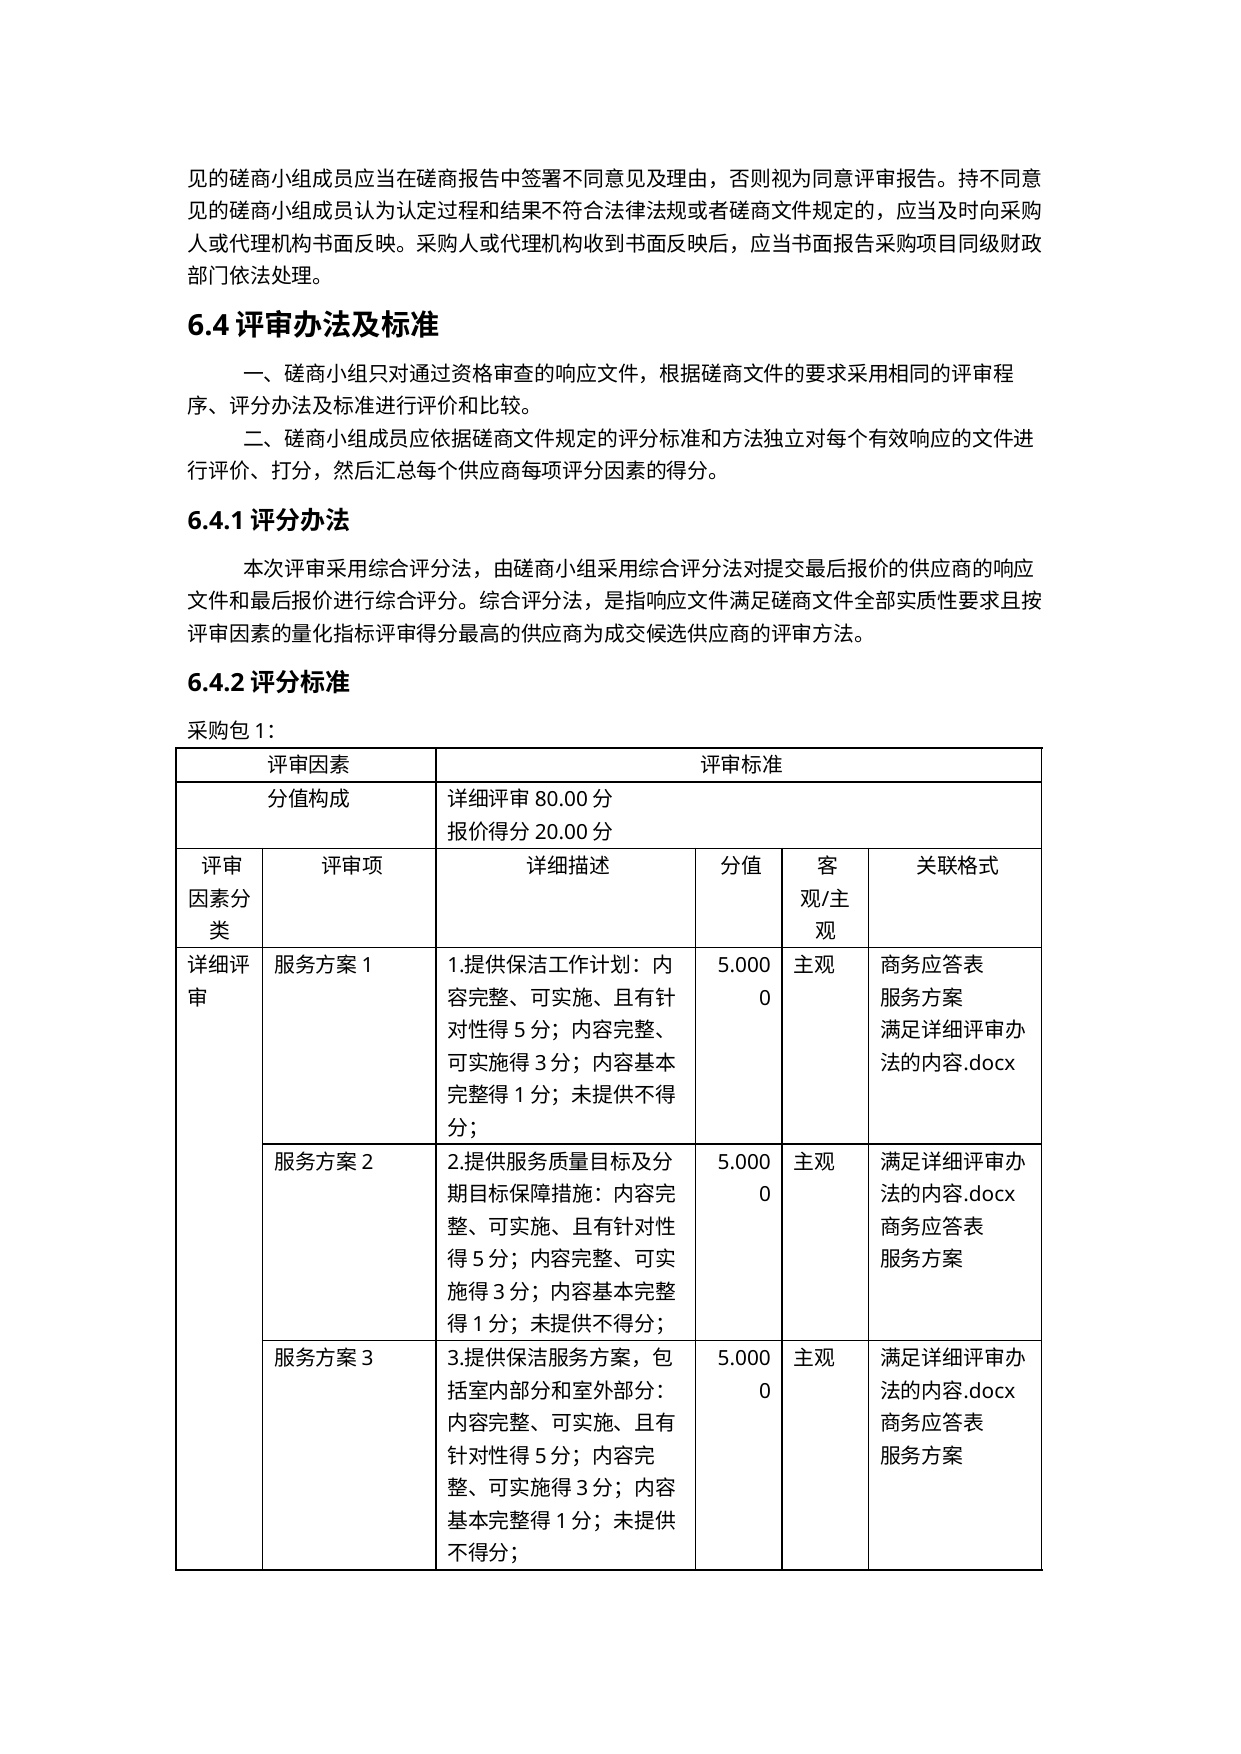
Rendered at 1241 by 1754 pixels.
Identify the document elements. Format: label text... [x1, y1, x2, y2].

table_cell 详细评审 [177, 948, 262, 1569]
table_cell 主观 [783, 1145, 868, 1340]
table_cell 5.0000 [696, 1145, 781, 1340]
table_cell 主观 [783, 948, 868, 1143]
text 6.4.1评分办法 [187, 487, 1053, 552]
text 二、磋商小组成员应依据磋商文件规定的评分标准和方法独立对每个有效响应的文件进行评价、打分，然后汇总每个供应商每项评分因素的得分。 [187, 422, 1053, 487]
table_cell 满足详细评审办法的内容.docx 商务应答表 服务方案 [869, 1145, 1041, 1340]
table_cell 评审项 [263, 849, 435, 947]
table_cell 服务方案1 [263, 948, 435, 1143]
table_cell 分值 [696, 849, 781, 947]
table_cell 服务方案2 [263, 1145, 435, 1340]
text 6.4评审办法及标准 [187, 292, 1053, 357]
table_cell 满足详细评审办法的内容.docx 商务应答表 服务方案 [869, 1341, 1041, 1569]
table_cell 详细描述 [437, 849, 695, 947]
table_cell 3.提供保洁服务方案，包括室内部分和室外部分：内容完整、可实施、且有针对性得5分；内容完整、可实施得3分；内容基本完整得1分；未提供不得分； [437, 1341, 695, 1569]
table_cell 商务应答表 服务方案 满足详细评审办法的内容.docx [869, 948, 1041, 1143]
table_cell 5.0000 [696, 948, 781, 1143]
table_cell 分值构成 [177, 783, 435, 848]
table_cell 主观 [783, 1341, 868, 1569]
table_cell 评审因素分类 [177, 849, 262, 947]
table_cell 关联格式 [869, 849, 1041, 947]
table_header 评审标准 [437, 749, 1041, 781]
table_cell 1.提供保洁工作计划：内容完整、可实施、且有针对性得5分；内容完整、可实施得3分；内容基本完整得1分；未提供不得分； [437, 948, 695, 1143]
table_cell 5.0000 [696, 1341, 781, 1569]
text 一、磋商小组只对通过资格审查的响应文件，根据磋商文件的要求采用相同的评审程序、评分办法及标准进行评价和比较。 [187, 357, 1053, 422]
text 6.4.2评分标准 [187, 649, 1053, 714]
table_cell 2.提供服务质量目标及分期目标保障措施：内容完整、可实施、且有针对性得5分；内容完整、可实施得3分；内容基本完整得1分；未提供不得分； [437, 1145, 695, 1340]
table_cell 服务方案3 [263, 1341, 435, 1569]
table_header 评审因素 [177, 749, 435, 781]
text 采购包1： [187, 714, 1053, 747]
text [187, 162, 1053, 292]
table_cell 客观/主观 [783, 849, 868, 947]
text 本次评审采用综合评分法，由磋商小组采用综合评分法对提交最后报价的供应商的响应文件和最后报价进行综合评分。综合评分法，是指响应文件满足磋商文件全部实质性要求且按评审因素的量化指标评审得分最高的供应商为成交候选供应商的评审方法。 [187, 552, 1053, 649]
table_cell 详细评审80.00分 报价得分20.00分 [437, 783, 1041, 848]
